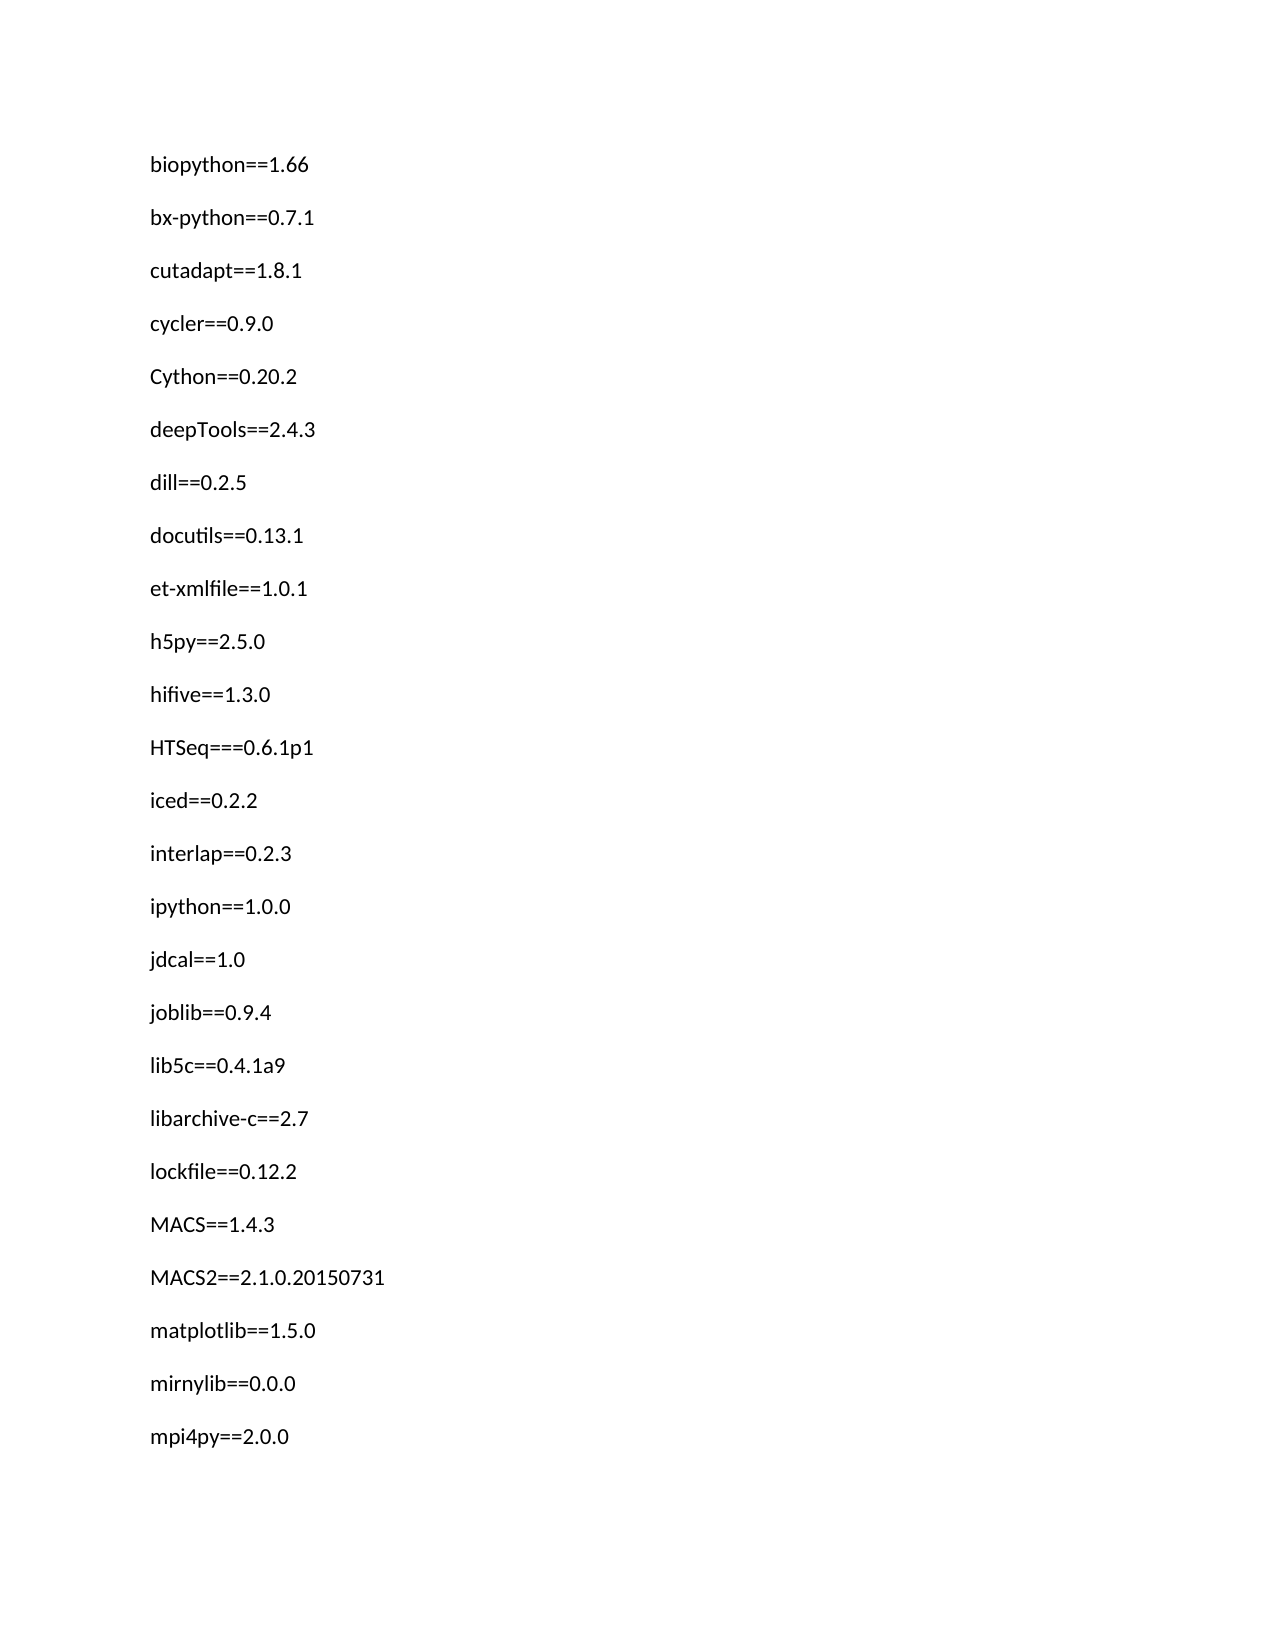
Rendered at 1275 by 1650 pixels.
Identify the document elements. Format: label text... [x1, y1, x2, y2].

text MACS==1.4.3 [150, 1210, 1125, 1238]
text h5py==2.5.0 [150, 627, 1125, 655]
text deepTools==2.4.3 [150, 415, 1125, 443]
text cutadapt==1.8.1 [150, 256, 1125, 284]
text hifive==1.3.0 [150, 680, 1125, 708]
text joblib==0.9.4 [150, 998, 1125, 1026]
text interlap==0.2.3 [150, 839, 1125, 867]
text lockfile==0.12.2 [150, 1157, 1125, 1185]
text HTSeq===0.6.1p1 [150, 733, 1125, 761]
text docutils==0.13.1 [150, 521, 1125, 549]
text lib5c==0.4.1a9 [150, 1051, 1125, 1079]
text libarchive-c==2.7 [150, 1104, 1125, 1132]
text matplotlib==1.5.0 [150, 1316, 1125, 1344]
text iced==0.2.2 [150, 786, 1125, 814]
text mpi4py==2.0.0 [150, 1422, 1125, 1451]
text jdcal==1.0 [150, 945, 1125, 973]
text MACS2==2.1.0.20150731 [150, 1263, 1125, 1291]
text dill==0.2.5 [150, 468, 1125, 496]
text et-xmlfile==1.0.1 [150, 574, 1125, 602]
text biopython==1.66 [150, 150, 1125, 178]
text ipython==1.0.0 [150, 892, 1125, 920]
text bx-python==0.7.1 [150, 203, 1125, 231]
text Cython==0.20.2 [150, 362, 1125, 390]
text cycler==0.9.0 [150, 309, 1125, 337]
text mirnylib==0.0.0 [150, 1369, 1125, 1397]
